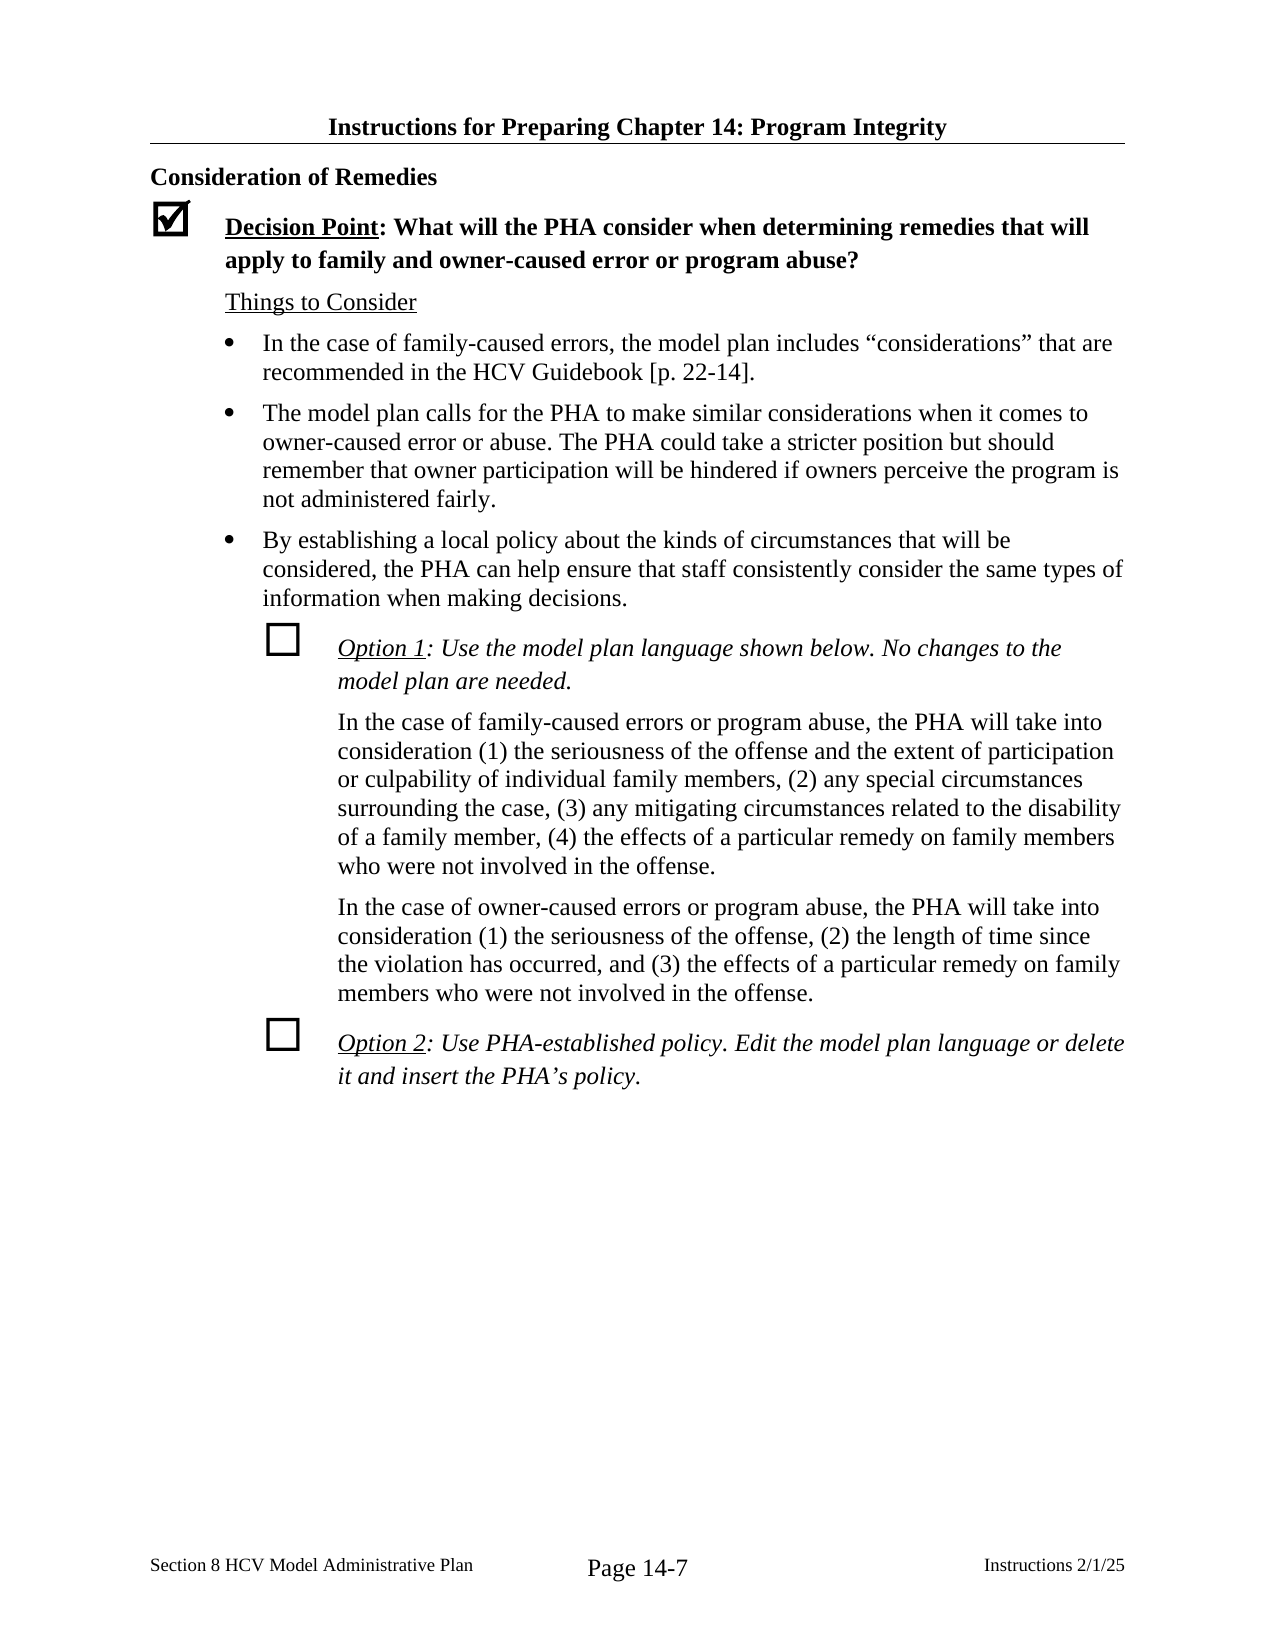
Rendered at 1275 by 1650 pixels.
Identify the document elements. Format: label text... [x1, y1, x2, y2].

list The model plan calls for the PHA to make similar considerations when it comes to owner-caused error or abuse. The PHA could take a stricter position but should remember that owner participation will be hindered if owners perceive the program is not administered fairly. [225, 398, 1125, 513]
list By establishing a local policy about the kinds of circumstances that will be considered, the PHA can help ensure that staff consistently consider the same types of information when making decisions. [225, 525, 1125, 612]
text Decision Point: What will the PHA consider when determining remedies that will apply to family and owner-caused error or program abuse? [150, 204, 1125, 274]
list In the case of family-caused errors, the model plan includes “considerations” that are recommended in the HCV Guidebook [p. 22-14]. [225, 328, 1125, 385]
text In the case of family-caused errors or program abuse, the PHA will take into consideration (1) the seriousness of the offense and the extent of participation or culpability of individual family members, (2) any special circumstances surrounding the case, (3) any mitigating circumstances related to the disability of a family member, (4) the effects of a particular remedy on family members who were not involved in the offense. [337, 707, 1125, 879]
text Things to Consider [225, 287, 1125, 315]
text Consideration of Remedies [150, 162, 1125, 191]
text Option 1: Use the model plan language shown below. No changes to the model plan are needed. [262, 624, 1125, 694]
text Option 2: Use PHA-established policy. Edit the model plan language or delete it and insert the PHA’s policy. [262, 1019, 1125, 1090]
text In the case of owner-caused errors or program abuse, the PHA will take into consideration (1) the seriousness of the offense, (2) the length of time since the violation has occurred, and (3) the effects of a particular remedy on family members who were not involved in the offense. [337, 892, 1125, 1007]
